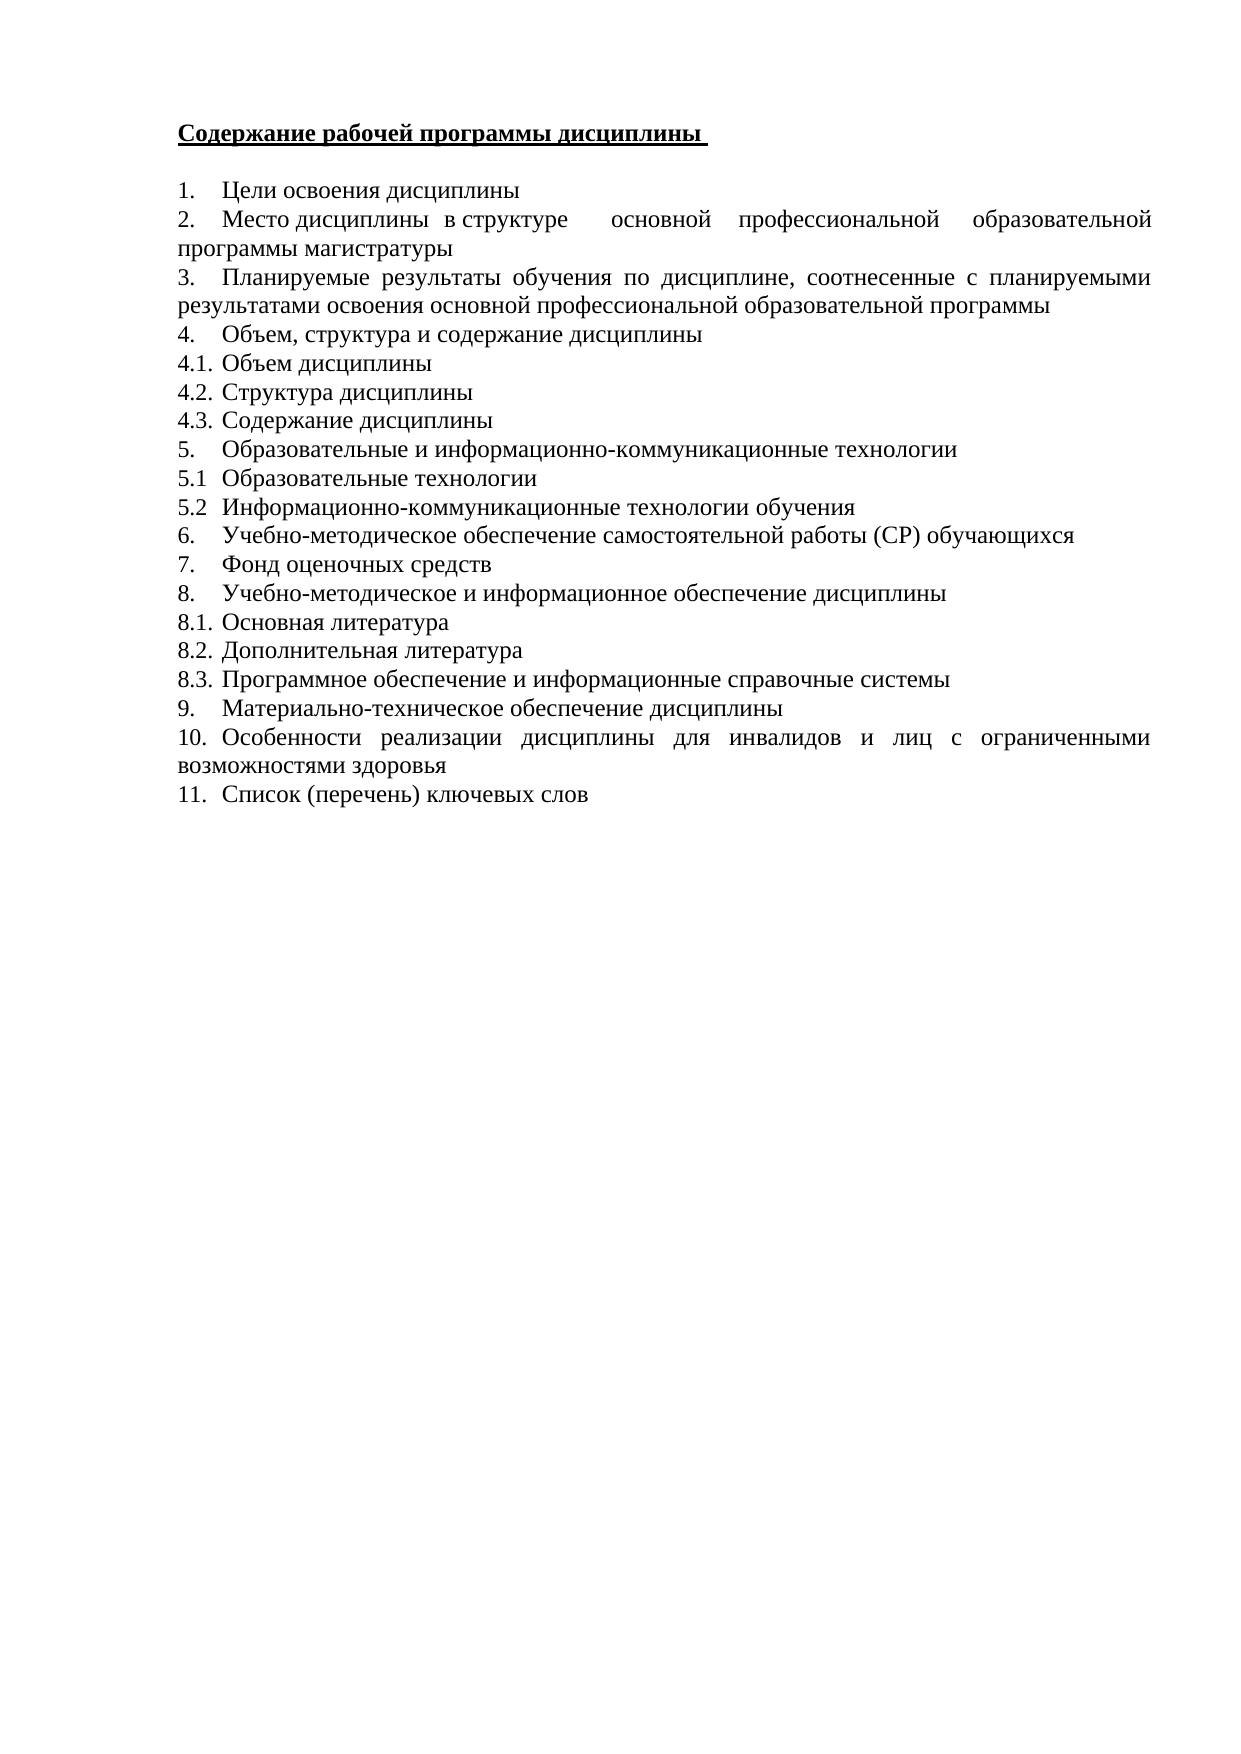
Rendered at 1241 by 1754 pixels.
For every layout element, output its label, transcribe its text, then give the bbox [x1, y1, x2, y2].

list Учебно-методическое обеспечение самостоятельной работы (СР) обучающихся [177, 521, 1152, 549]
list Планируемые результаты обучения по дисциплине, соотнесенные с планируемыми результатами освоения основной профессиональной образовательной программы [177, 262, 1152, 319]
list Учебно-методическое и информационное обеспечение дисциплины [177, 578, 1152, 607]
list Основная литература [177, 607, 1152, 636]
list Фонд оценочных средств [177, 549, 1152, 578]
text Содержание рабочей программы дисциплины [177, 118, 1152, 147]
list Структура дисциплины [177, 377, 1152, 406]
list Дополнительная литература [177, 636, 1152, 664]
list Список (перечень) ключевых слов [177, 779, 1152, 808]
list Образовательные и информационно-коммуникационные технологии [177, 434, 1152, 463]
list Особенности реализации дисциплины для инвалидов и лиц с ограниченными возможностями здоровья [177, 722, 1152, 779]
list Образовательные технологии [177, 463, 1152, 492]
list Место дисциплины в структуре основной профессиональной образовательной программы магистратуры [177, 204, 1152, 262]
list Объем дисциплины [177, 348, 1152, 377]
list Содержание дисциплины [177, 406, 1152, 434]
list Информационно-коммуникационные технологии обучения [177, 492, 1152, 521]
list Объем, структура и содержание дисциплины [177, 319, 1152, 348]
list Цели освоения дисциплины [177, 176, 1152, 204]
list Материально-техническое обеспечение дисциплины [177, 693, 1152, 722]
list Программное обеспечение и информационные справочные системы [177, 664, 1152, 693]
